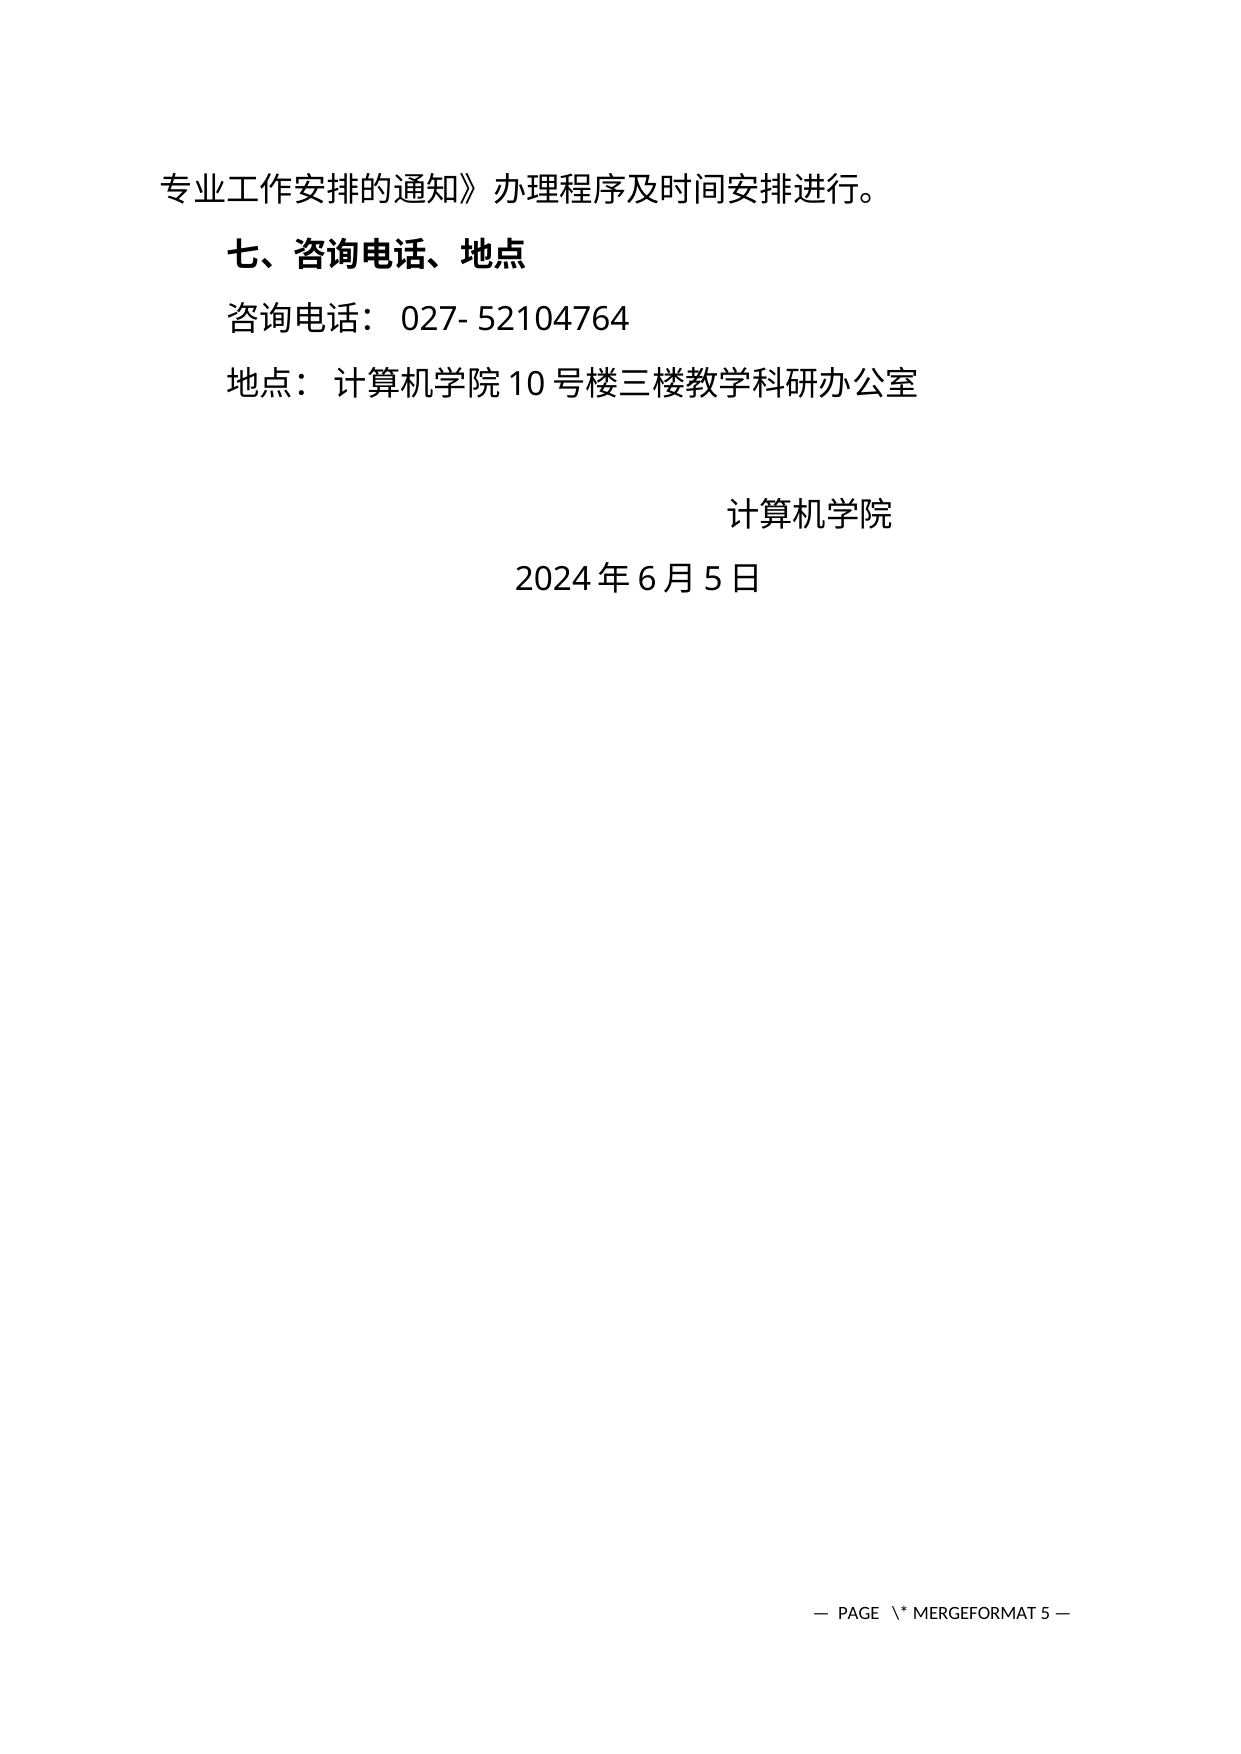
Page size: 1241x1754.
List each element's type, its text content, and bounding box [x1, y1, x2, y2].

text 咨询电话： 027- 52104764 [159, 284, 1081, 349]
text 地点： 计算机学院10号楼三楼教学科研办公室 [159, 349, 1081, 414]
text 2024年6月5日 [159, 544, 1081, 609]
text 计算机学院 [159, 479, 1081, 544]
text 七、咨询电话、地点 [159, 219, 1081, 284]
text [159, 154, 1081, 219]
